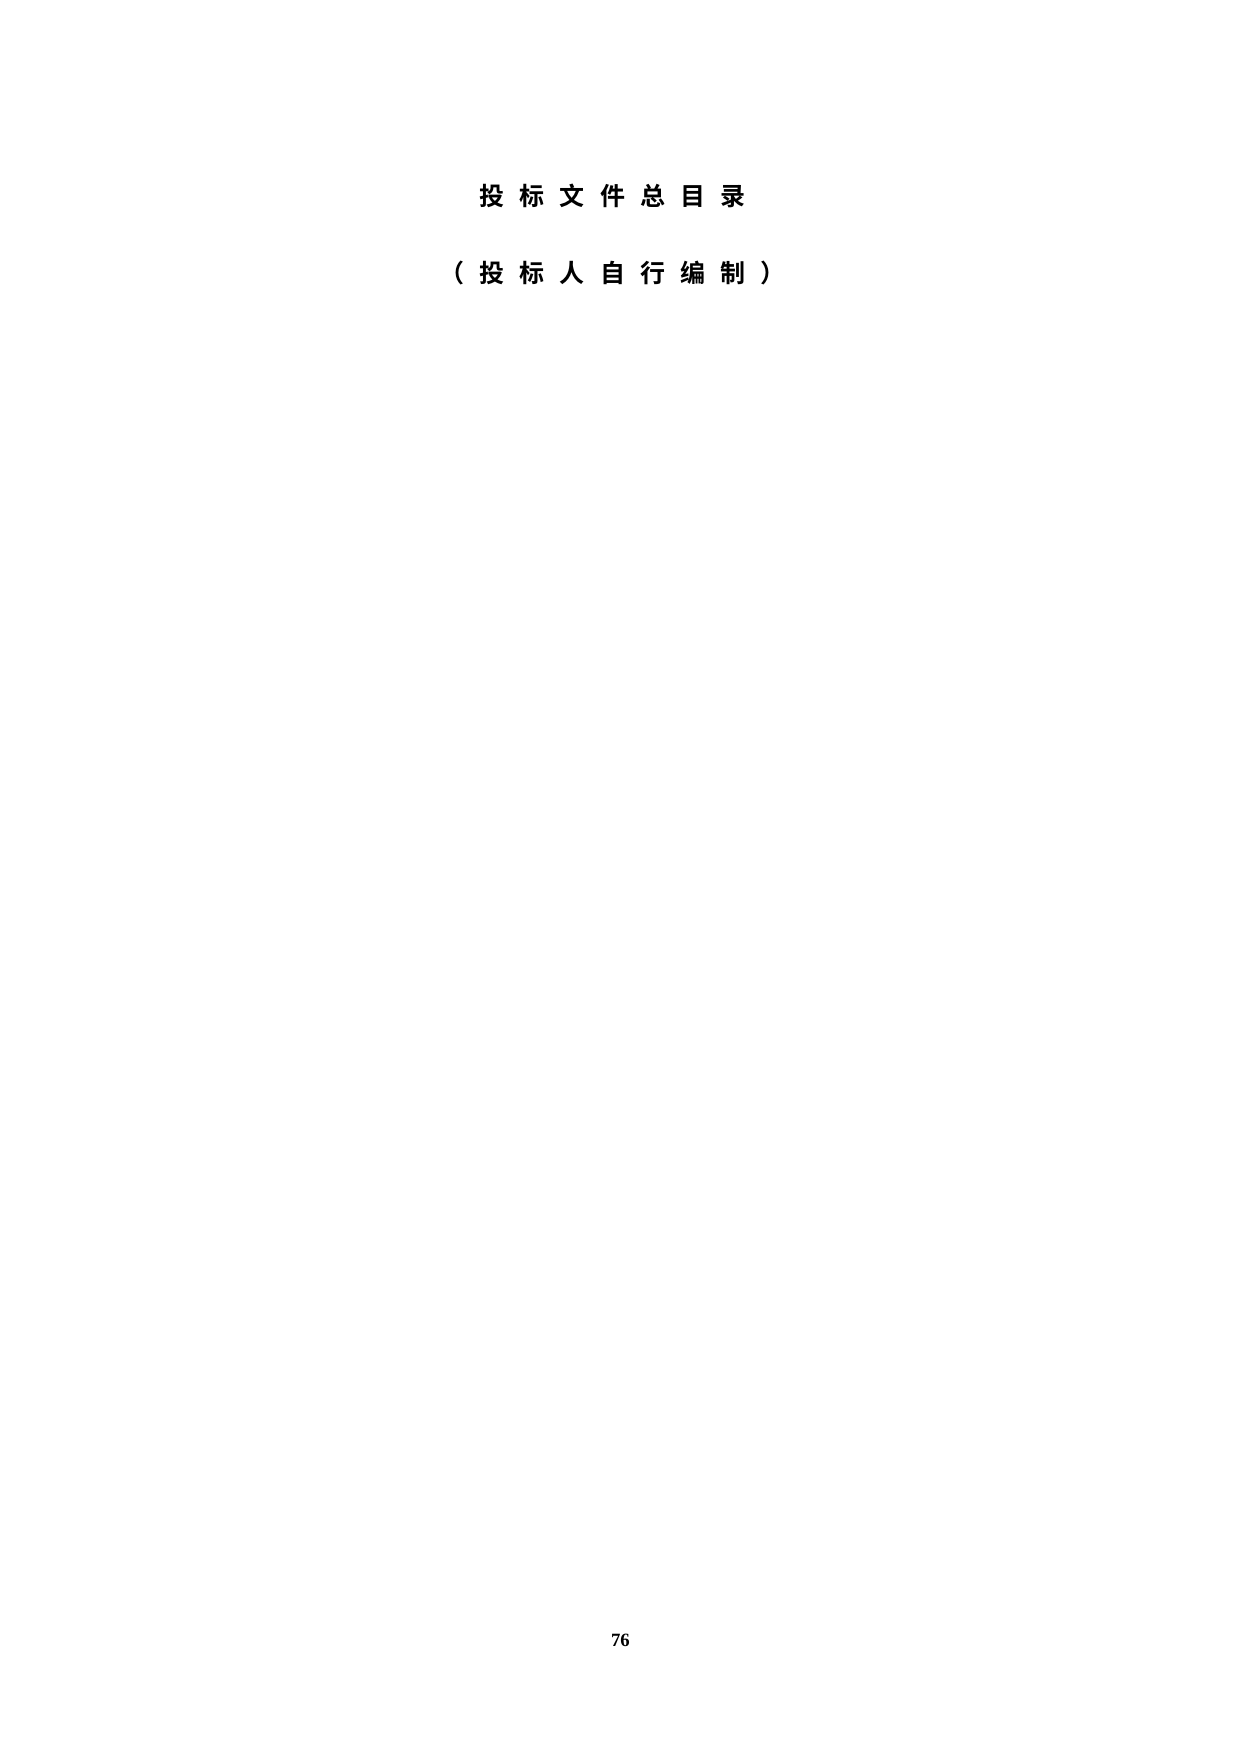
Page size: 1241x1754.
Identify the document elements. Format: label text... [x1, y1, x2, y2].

text 投标文件总目录 [188, 164, 1052, 224]
text （投标人自行编制） [188, 242, 1052, 301]
